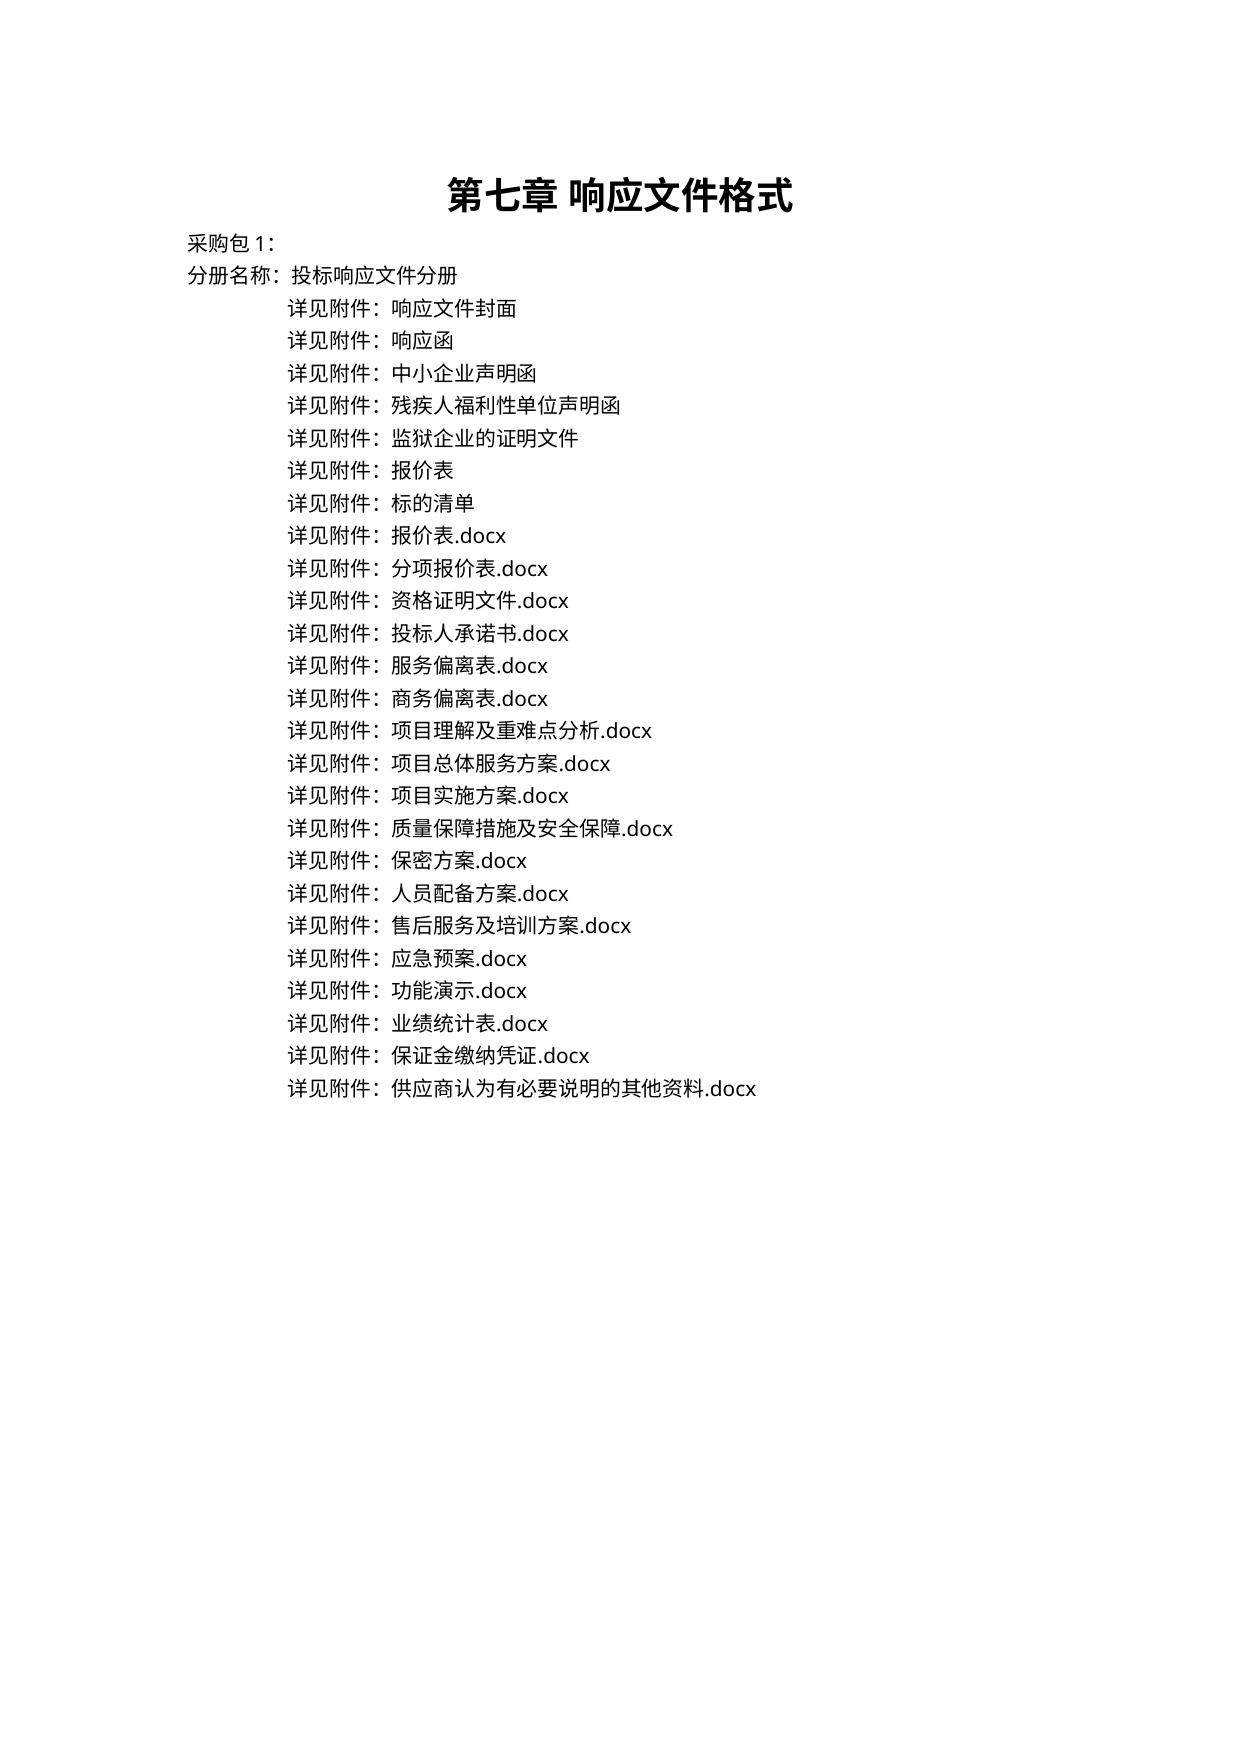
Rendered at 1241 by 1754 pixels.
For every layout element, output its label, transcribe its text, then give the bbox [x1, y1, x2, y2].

text 详见附件：保证金缴纳凭证.docx [187, 1039, 1053, 1072]
text 详见附件：分项报价表.docx [187, 552, 1053, 584]
text 详见附件：中小企业声明函 [187, 357, 1053, 389]
text 详见附件：投标人承诺书.docx [187, 617, 1053, 649]
text 详见附件：质量保障措施及安全保障.docx [187, 812, 1053, 844]
text 详见附件：业绩统计表.docx [187, 1007, 1053, 1039]
text 详见附件：服务偏离表.docx [187, 649, 1053, 682]
text 详见附件：报价表.docx [187, 519, 1053, 552]
text 详见附件：响应文件封面 [187, 292, 1053, 324]
text 详见附件：供应商认为有必要说明的其他资料.docx [187, 1072, 1053, 1104]
text 详见附件：监狱企业的证明文件 [187, 422, 1053, 454]
text 详见附件：售后服务及培训方案.docx [187, 909, 1053, 942]
text 分册名称：投标响应文件分册 [187, 259, 1053, 292]
text 详见附件：人员配备方案.docx [187, 877, 1053, 909]
text 详见附件：报价表 [187, 454, 1053, 487]
text 详见附件：标的清单 [187, 487, 1053, 519]
text 详见附件：项目理解及重难点分析.docx [187, 714, 1053, 747]
text 详见附件：功能演示.docx [187, 974, 1053, 1007]
text 第七章 响应文件格式 [187, 162, 1053, 227]
text 详见附件：应急预案.docx [187, 942, 1053, 974]
text 详见附件：资格证明文件.docx [187, 584, 1053, 617]
text 详见附件：响应函 [187, 324, 1053, 357]
text 详见附件：商务偏离表.docx [187, 682, 1053, 714]
text 详见附件：项目实施方案.docx [187, 779, 1053, 812]
text 采购包1： [187, 227, 1053, 259]
text 详见附件：残疾人福利性单位声明函 [187, 389, 1053, 422]
text 详见附件：保密方案.docx [187, 844, 1053, 877]
text 详见附件：项目总体服务方案.docx [187, 747, 1053, 779]
